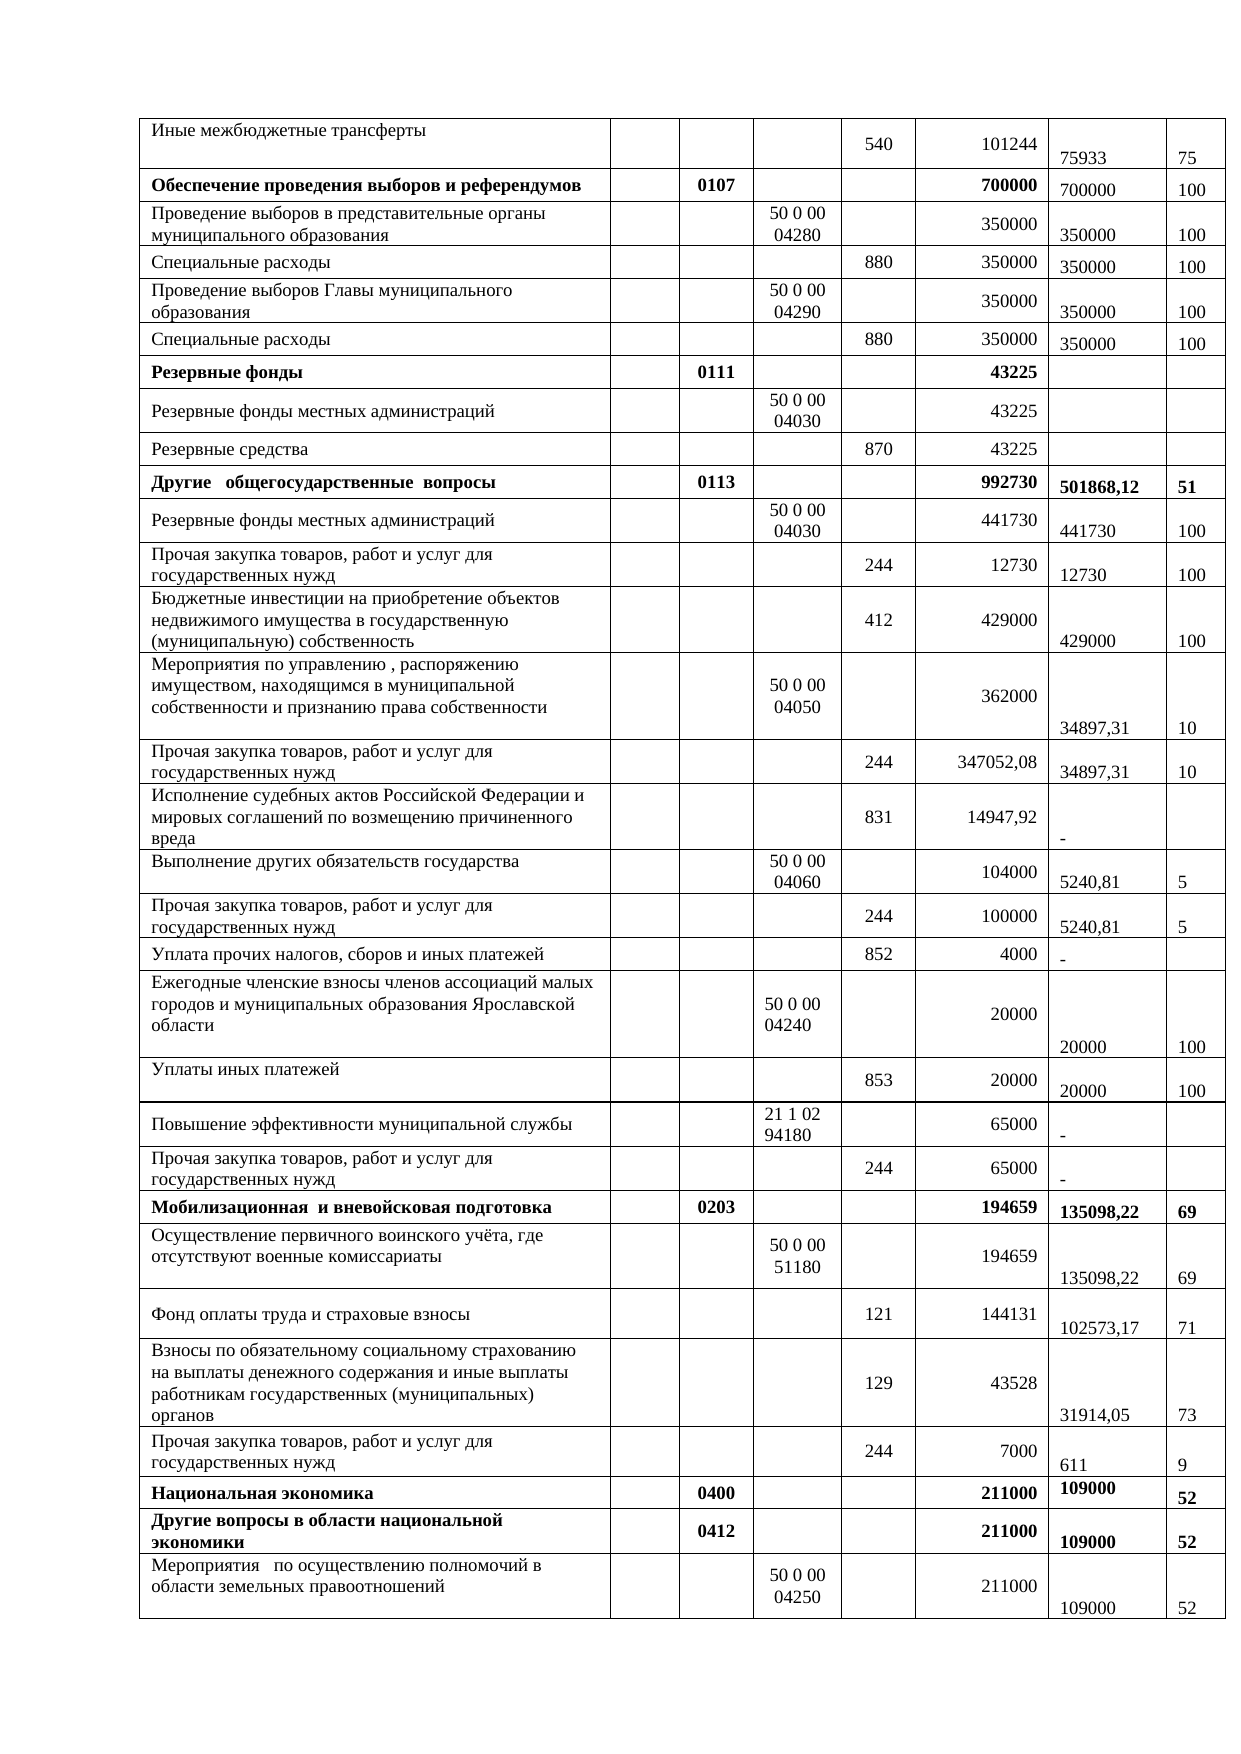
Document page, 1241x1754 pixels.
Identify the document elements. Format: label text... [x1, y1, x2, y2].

table_cell [754, 587, 841, 652]
table_cell [754, 1427, 841, 1476]
table_cell 50 0 00 04030 [754, 389, 841, 432]
table_cell [842, 1103, 915, 1146]
table_cell Проведение выборов в представительные органы муниципального образования [140, 202, 610, 245]
table_cell 611 [1049, 1427, 1166, 1476]
table_cell [611, 938, 679, 970]
table_cell [680, 202, 753, 245]
table_cell [1167, 389, 1225, 432]
table_cell 75933 [1049, 119, 1166, 168]
table_cell 100 [1167, 202, 1225, 245]
table_cell [754, 784, 841, 849]
table_cell [842, 1554, 915, 1618]
table_cell 50 0 00 04290 [754, 279, 841, 322]
table_cell 831 [842, 784, 915, 849]
table_cell [680, 850, 753, 893]
table_cell - [1049, 784, 1166, 849]
table_cell 194659 [916, 1224, 1048, 1288]
table_cell [1167, 433, 1225, 465]
table_cell 50 0 00 51180 [754, 1224, 841, 1288]
table_cell 853 [842, 1058, 915, 1101]
table_cell 501868,12 [1049, 466, 1166, 497]
table_cell 852 [842, 938, 915, 970]
table_cell 5240,81 [1049, 894, 1166, 937]
table_cell Другие общегосударственные вопросы [140, 466, 610, 497]
table_cell 429000 [1049, 587, 1166, 652]
table_cell 5 [1167, 894, 1225, 937]
table_cell [611, 323, 679, 355]
table_cell [611, 784, 679, 849]
table_cell [754, 466, 841, 497]
table_cell [611, 356, 679, 388]
table_cell [754, 1147, 841, 1190]
table_cell [680, 323, 753, 355]
table_cell 441730 [1049, 499, 1166, 542]
table_cell [611, 279, 679, 322]
table_cell 43225 [916, 356, 1048, 388]
table_cell [611, 971, 679, 1057]
table_cell 135098,22 [1049, 1224, 1166, 1288]
table_cell [611, 1339, 679, 1426]
table_cell [680, 543, 753, 586]
table_cell 20000 [916, 971, 1048, 1057]
table_cell [680, 499, 753, 542]
table_cell 4000 [916, 938, 1048, 970]
table_cell 144131 [916, 1289, 1048, 1338]
table_cell Специальные расходы [140, 246, 610, 278]
table_cell 50 0 00 04060 [754, 850, 841, 893]
table_cell [842, 1477, 915, 1508]
table_cell [680, 1554, 753, 1618]
table_cell [680, 938, 753, 970]
table_cell [754, 356, 841, 388]
table_cell 700000 [916, 169, 1048, 201]
table_cell [680, 1147, 753, 1190]
table_cell [754, 119, 841, 168]
table_cell [611, 543, 679, 586]
table_cell Уплаты иных платежей [140, 1058, 610, 1101]
table_cell [754, 1509, 841, 1552]
table_cell 194659 [916, 1191, 1048, 1222]
table_cell [680, 1103, 753, 1146]
table_cell [680, 1289, 753, 1338]
table_cell 350000 [1049, 202, 1166, 245]
table_cell [754, 740, 841, 783]
table_cell 362000 [916, 653, 1048, 739]
table_cell Прочая закупка товаров, работ и услуг для государственных нужд [140, 1147, 610, 1190]
table_cell [611, 1224, 679, 1288]
table_cell 350000 [916, 246, 1048, 278]
table_cell [680, 279, 753, 322]
table_cell Прочая закупка товаров, работ и услуг для государственных нужд [140, 894, 610, 937]
table_cell 20000 [1049, 971, 1166, 1057]
table_cell 100 [1167, 587, 1225, 652]
table_cell 43528 [916, 1339, 1048, 1426]
table_cell 20000 [1049, 1058, 1166, 1101]
table_cell 69 [1167, 1191, 1225, 1222]
table_cell 0412 [680, 1509, 753, 1552]
table_cell 100000 [916, 894, 1048, 937]
table_cell [842, 279, 915, 322]
table_cell [842, 1191, 915, 1222]
table_cell 870 [842, 433, 915, 465]
table_cell [754, 246, 841, 278]
table_cell 10 [1167, 653, 1225, 739]
table_cell 244 [842, 740, 915, 783]
table_cell Прочая закупка товаров, работ и услуг для государственных нужд [140, 1427, 610, 1476]
table_cell 34897,31 [1049, 740, 1166, 783]
table_cell 52 [1167, 1509, 1225, 1552]
table_cell Осуществление первичного воинского учёта, где отсутствуют военные комиссариаты [140, 1224, 610, 1288]
table_cell [680, 119, 753, 168]
table_cell [842, 169, 915, 201]
table_cell 5240,81 [1049, 850, 1166, 893]
table_cell 50 0 00 04250 [754, 1554, 841, 1618]
table_cell 350000 [916, 202, 1048, 245]
table_cell [754, 1289, 841, 1338]
table_cell [680, 587, 753, 652]
table_cell [611, 202, 679, 245]
table_cell Бюджетные инвестиции на приобретение объектов недвижимого имущества в государственную (муниципальную) собственность [140, 587, 610, 652]
table_cell Выполнение других обязательств государства [140, 850, 610, 893]
table_cell [611, 1289, 679, 1338]
table_cell [1167, 356, 1225, 388]
table_cell 34897,31 [1049, 653, 1166, 739]
table_cell [754, 543, 841, 586]
table_cell 10 [1167, 740, 1225, 783]
table_cell [611, 587, 679, 652]
table_cell 50 0 00 04280 [754, 202, 841, 245]
table_cell 211000 [916, 1554, 1048, 1618]
table_cell [1167, 1147, 1225, 1190]
table_cell 43225 [916, 389, 1048, 432]
table_cell Резервные средства [140, 433, 610, 465]
table_cell [754, 894, 841, 937]
table_cell [842, 389, 915, 432]
table_cell 100 [1167, 246, 1225, 278]
table_cell 0111 [680, 356, 753, 388]
table_cell [842, 653, 915, 739]
table_cell [1167, 784, 1225, 849]
table_cell 0400 [680, 1477, 753, 1508]
table_cell [680, 433, 753, 465]
table_cell Другие вопросы в области национальной экономики [140, 1509, 610, 1552]
table_cell [611, 389, 679, 432]
table_cell [611, 740, 679, 783]
table_cell Резервные фонды [140, 356, 610, 388]
table_cell 52 [1167, 1477, 1225, 1508]
table_cell 102573,17 [1049, 1289, 1166, 1338]
table_cell Национальная экономика [140, 1477, 610, 1508]
table_cell - [1049, 938, 1166, 970]
table_cell 31914,05 [1049, 1339, 1166, 1426]
table_cell [842, 850, 915, 893]
table_cell Иные межбюджетные трансферты [140, 119, 610, 168]
table_cell 0113 [680, 466, 753, 497]
table_cell 100 [1167, 543, 1225, 586]
table_cell 880 [842, 323, 915, 355]
table_cell [754, 1477, 841, 1508]
table_cell 52 [1167, 1554, 1225, 1618]
table_cell [611, 1427, 679, 1476]
table_cell [611, 1509, 679, 1552]
table_cell 50 0 00 04030 [754, 499, 841, 542]
table_cell 211000 [916, 1509, 1048, 1552]
table_cell 5 [1167, 850, 1225, 893]
table_cell [754, 1191, 841, 1222]
table_cell Прочая закупка товаров, работ и услуг для государственных нужд [140, 740, 610, 783]
table_cell [680, 1339, 753, 1426]
table_cell 350000 [1049, 279, 1166, 322]
table_cell 244 [842, 1427, 915, 1476]
table_cell Взносы по обязательному социальному страхованию на выплаты денежного содержания и иные выплаты работникам государственных (муниципальных) органов [140, 1339, 610, 1426]
table_cell 14947,92 [916, 784, 1048, 849]
table_cell Фонд оплаты труда и страховые взносы [140, 1289, 610, 1338]
table_cell [680, 971, 753, 1057]
table_cell [842, 466, 915, 497]
table_cell 9 [1167, 1427, 1225, 1476]
table_cell 100 [1167, 279, 1225, 322]
table_cell 540 [842, 119, 915, 168]
table_cell 347052,08 [916, 740, 1048, 783]
table_cell 244 [842, 1147, 915, 1190]
table_cell [842, 356, 915, 388]
table_cell 350000 [916, 323, 1048, 355]
table_cell 109000 [1049, 1477, 1166, 1508]
table_cell [842, 1224, 915, 1288]
table_cell [680, 1427, 753, 1476]
table_cell 135098,22 [1049, 1191, 1166, 1222]
table_cell 109000 [1049, 1554, 1166, 1618]
table_cell [680, 1058, 753, 1101]
table_cell 100 [1167, 971, 1225, 1057]
table_cell Резервные фонды местных администраций [140, 499, 610, 542]
table_cell Ежегодные членские взносы членов ассоциаций малых городов и муниципальных образования Ярославской области [140, 971, 610, 1057]
table_cell [611, 1191, 679, 1222]
table_cell 121 [842, 1289, 915, 1338]
table_cell [1049, 389, 1166, 432]
table_cell 100 [1167, 1058, 1225, 1101]
table_cell [754, 169, 841, 201]
table_cell [611, 466, 679, 497]
table_cell Резервные фонды местных администраций [140, 389, 610, 432]
table_cell [754, 323, 841, 355]
table_cell [754, 1339, 841, 1426]
table_cell Мобилизационная и вневойсковая подготовка [140, 1191, 610, 1222]
table_cell [842, 1509, 915, 1552]
table_cell [1049, 356, 1166, 388]
table_cell 109000 [1049, 1509, 1166, 1552]
table_cell [1049, 433, 1166, 465]
table_cell 51 [1167, 466, 1225, 497]
table_cell [611, 169, 679, 201]
table_cell [680, 246, 753, 278]
table_cell [611, 653, 679, 739]
table_cell [611, 119, 679, 168]
table_cell 880 [842, 246, 915, 278]
table_cell Уплата прочих налогов, сборов и иных платежей [140, 938, 610, 970]
table_cell [680, 389, 753, 432]
table_cell 100 [1167, 169, 1225, 201]
table_cell - [1049, 1103, 1166, 1146]
table_cell [754, 433, 841, 465]
table_cell Проведение выборов Главы муниципального образования [140, 279, 610, 322]
table_cell [680, 1224, 753, 1288]
table_cell 20000 [916, 1058, 1048, 1101]
table_cell [611, 246, 679, 278]
table_cell 700000 [1049, 169, 1166, 201]
table_cell Прочая закупка товаров, работ и услуг для государственных нужд [140, 543, 610, 586]
table_cell 75 [1167, 119, 1225, 168]
table_cell [611, 1058, 679, 1101]
table_cell Обеспечение проведения выборов и референдумов [140, 169, 610, 201]
table_cell - [1049, 1147, 1166, 1190]
table_cell 50 0 00 04240 [754, 971, 841, 1057]
table_cell 992730 [916, 466, 1048, 497]
table_cell 65000 [916, 1147, 1048, 1190]
table_cell 21 1 02 94180 [754, 1103, 841, 1146]
table_cell 244 [842, 543, 915, 586]
table_cell [611, 1147, 679, 1190]
table_cell 129 [842, 1339, 915, 1426]
table_cell 100 [1167, 499, 1225, 542]
table_cell Специальные расходы [140, 323, 610, 355]
table_cell [680, 740, 753, 783]
table_cell [1167, 938, 1225, 970]
table_cell 43225 [916, 433, 1048, 465]
table_cell [1167, 1103, 1225, 1146]
table_cell [842, 499, 915, 542]
table_cell [611, 499, 679, 542]
table_cell Исполнение судебных актов Российской Федерации и мировых соглашений по возмещению причиненного вреда [140, 784, 610, 849]
table_cell 0203 [680, 1191, 753, 1222]
table_cell [754, 938, 841, 970]
table_cell 350000 [916, 279, 1048, 322]
table_cell 7000 [916, 1427, 1048, 1476]
table_cell 101244 [916, 119, 1048, 168]
table_cell [611, 1554, 679, 1618]
table_cell 50 0 00 04050 [754, 653, 841, 739]
table_cell [842, 971, 915, 1057]
table_cell 65000 [916, 1103, 1048, 1146]
table_cell 12730 [916, 543, 1048, 586]
table_cell 71 [1167, 1289, 1225, 1338]
table_cell [680, 653, 753, 739]
table_cell 350000 [1049, 246, 1166, 278]
table_cell 104000 [916, 850, 1048, 893]
table_cell 73 [1167, 1339, 1225, 1426]
table_cell [611, 1103, 679, 1146]
table_cell Мероприятия по управлению , распоряжению имуществом, находящимся в муниципальной собственности и признанию права собственности [140, 653, 610, 739]
table_cell 244 [842, 894, 915, 937]
table_cell Мероприятия по осуществлению полномочий в области земельных правоотношений [140, 1554, 610, 1618]
table_cell 0107 [680, 169, 753, 201]
table_cell 211000 [916, 1477, 1048, 1508]
table_cell [754, 1058, 841, 1101]
table_cell 429000 [916, 587, 1048, 652]
table_cell [680, 894, 753, 937]
table_cell 412 [842, 587, 915, 652]
table_cell [611, 894, 679, 937]
table_cell [611, 1477, 679, 1508]
table_cell 12730 [1049, 543, 1166, 586]
table_cell [680, 784, 753, 849]
table_cell 100 [1167, 323, 1225, 355]
table_cell 441730 [916, 499, 1048, 542]
table_cell [842, 202, 915, 245]
table_cell 350000 [1049, 323, 1166, 355]
table_cell Повышение эффективности муниципальной службы [140, 1103, 610, 1146]
table_cell [611, 433, 679, 465]
table_cell 69 [1167, 1224, 1225, 1288]
table_cell [611, 850, 679, 893]
